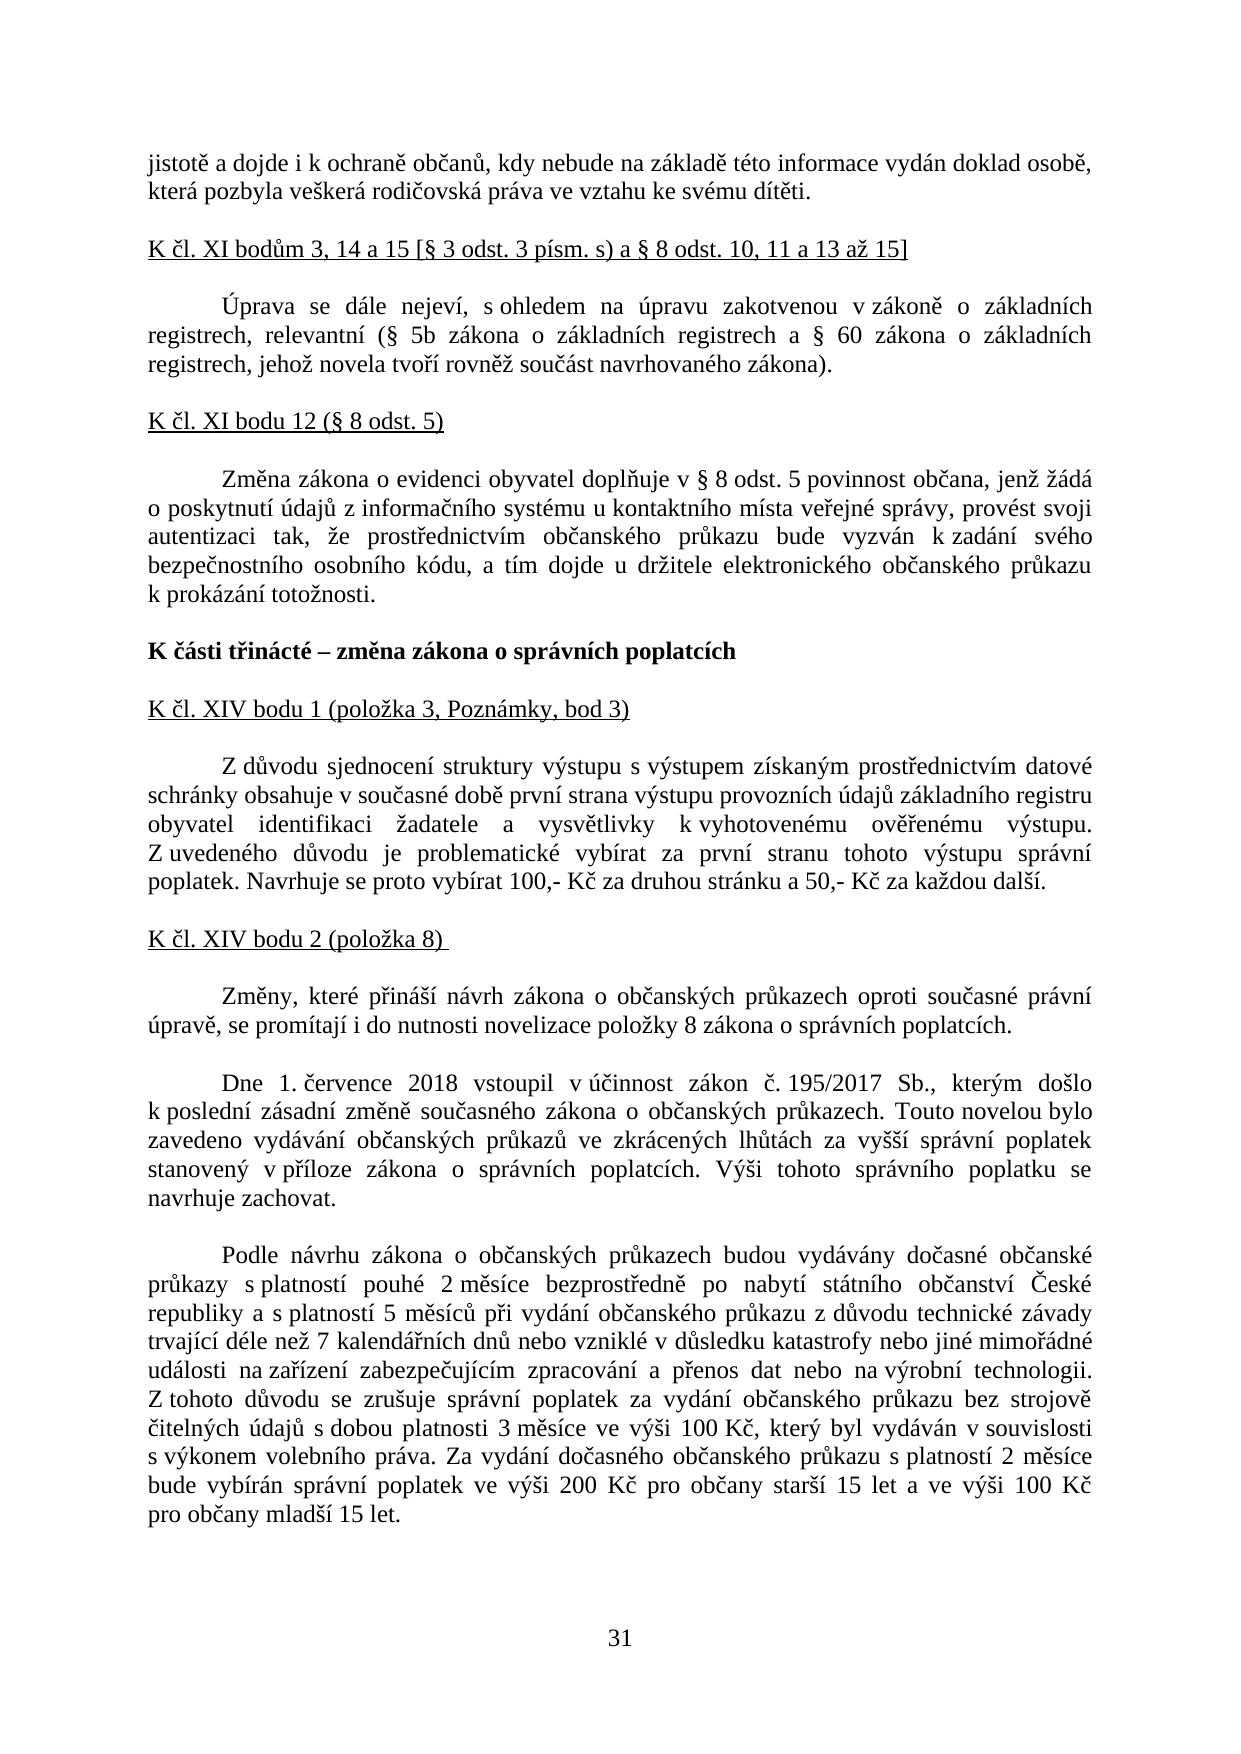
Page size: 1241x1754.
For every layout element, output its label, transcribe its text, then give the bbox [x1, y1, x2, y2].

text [148, 148, 1093, 205]
text K čl. XI bodům 3, 14 a 15 [§ 3 odst. 3 písm. s) a § 8 odst. 10, 11 a 13 až 15] [148, 234, 1093, 263]
text K čl. XIV bodu 2 (položka 8) [148, 924, 1093, 953]
text Změny, které přináší návrh zákona o občanských průkazech oproti současné právní úpravě, se promítají i do nutnosti novelizace položky 8 zákona o správních poplatcích. [148, 981, 1093, 1039]
text K čl. XI bodu 12 (§ 8 odst. 5) [148, 406, 1093, 435]
text Podle návrhu zákona o občanských průkazech budou vydávány dočasné občanské průkazy s platností pouhé 2 měsíce bezprostředně po nabytí státního občanství České republiky a s platností 5 měsíců při vydání občanského průkazu z důvodu technické závady trvající déle než 7 kalendářních dnů nebo vzniklé v důsledku katastrofy nebo jiné mimořádné události na zařízení zabezpečujícím zpracování a přenos dat nebo na výrobní technologii. Z tohoto důvodu se zrušuje správní poplatek za vydání občanského průkazu bez strojově čitelných údajů s dobou platnosti 3 měsíce ve výši 100 Kč, který byl vydáván v souvislosti s výkonem volebního práva. Za vydání dočasného občanského průkazu s platností 2 měsíce bude vybírán správní poplatek ve výši 200 Kč pro občany starší 15 let a ve výši 100 Kč pro občany mladší 15 let. [148, 1240, 1093, 1528]
text K části třinácté – změna zákona o správních poplatcích [148, 636, 1093, 665]
text Dne 1. července 2018 vstoupil v účinnost zákon č. 195/2017 Sb., kterým došlo k poslední zásadní změně současného zákona o občanských průkazech. Touto novelou bylo zavedeno vydávání občanských průkazů ve zkrácených lhůtách za vyšší správní poplatek stanovený v příloze zákona o správních poplatcích. Výši tohoto správního poplatku se navrhuje zachovat. [148, 1068, 1093, 1211]
text Z důvodu sjednocení struktury výstupu s výstupem získaným prostřednictvím datové schránky obsahuje v současné době první strana výstupu provozních údajů základního registru obyvatel identifikaci žadatele a vysvětlivky k vyhotovenému ověřenému výstupu. Z uvedeného důvodu je problematické vybírat za první stranu tohoto výstupu správní poplatek. Navrhuje se proto vybírat 100,- Kč za druhou stránku a 50,- Kč za každou další. [148, 751, 1093, 895]
text Úprava se dále nejeví, s ohledem na úpravu zakotvenou v zákoně o základních registrech, relevantní (§ 5b zákona o základních registrech a § 60 zákona o základních registrech, jehož novela tvoří rovněž součást navrhovaného zákona). [148, 291, 1093, 378]
text Změna zákona o evidenci obyvatel doplňuje v § 8 odst. 5 povinnost občana, jenž žádá o poskytnutí údajů z informačního systému u kontaktního místa veřejné správy, provést svoji autentizaci tak, že prostřednictvím občanského průkazu bude vyzván k zadání svého bezpečnostního osobního kódu, a tím dojde u držitele elektronického občanského průkazu k prokázání totožnosti. [148, 464, 1093, 608]
text K čl. XIV bodu 1 (položka 3, Poznámky, bod 3) [148, 694, 1093, 723]
